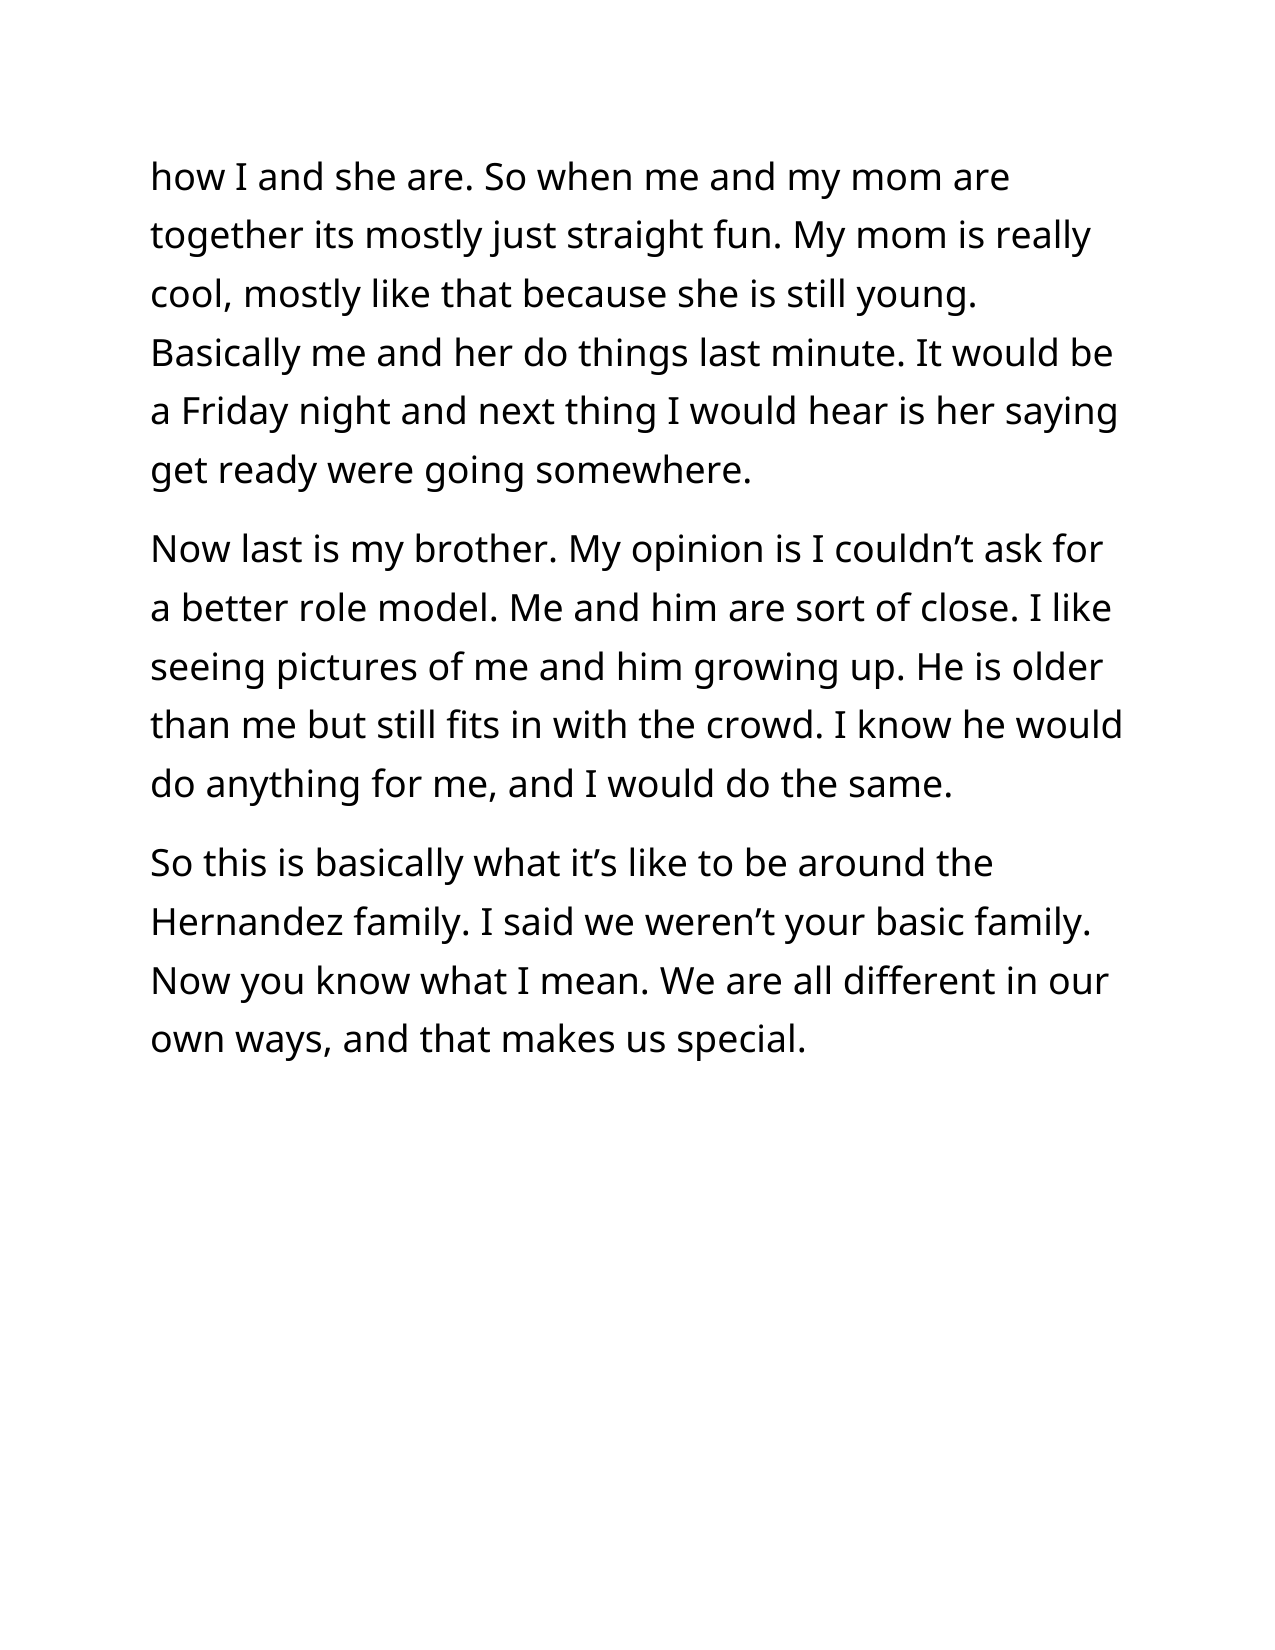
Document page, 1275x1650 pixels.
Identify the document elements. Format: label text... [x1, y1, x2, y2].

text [150, 150, 1125, 494]
text So this is basically what it’s like to be around the Hernandez family. I said we weren’t your basic family. Now you know what I mean. We are all different in our own ways, and that makes us special. [150, 837, 1125, 1064]
text Now last is my brother. My opinion is I couldn’t ask for a better role model. Me and him are sort of close. I like seeing pictures of me and him growing up. He is older than me but still fits in with the crowd. I know he would do anything for me, and I would do the same. [150, 523, 1125, 808]
